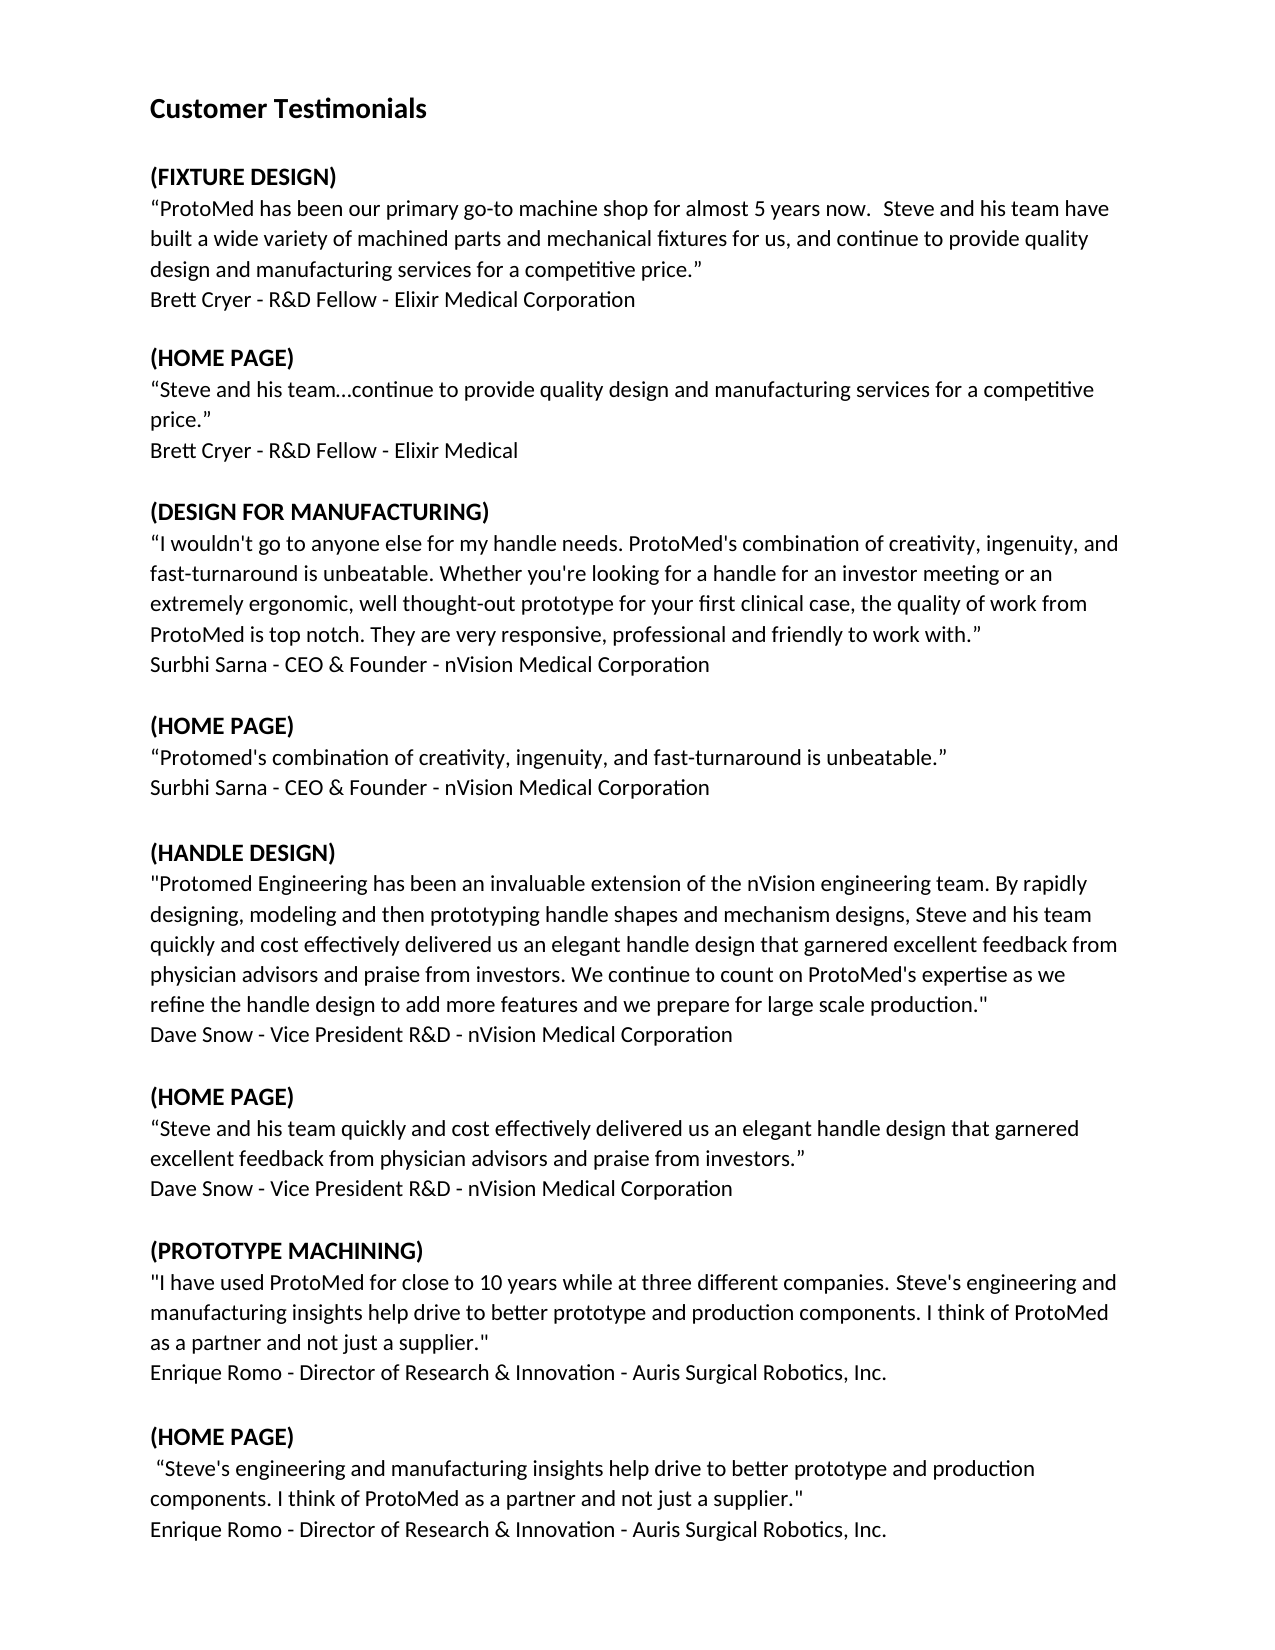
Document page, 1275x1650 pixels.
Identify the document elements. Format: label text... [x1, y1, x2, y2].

text (HOME PAGE) [150, 1081, 1125, 1112]
text (HOME PAGE) [150, 1421, 1125, 1452]
text (HOME PAGE) [150, 342, 1125, 373]
text Customer Testimonials [150, 90, 1125, 126]
text Dave Snow - Vice President R&D - nVision Medical Corporation [150, 1174, 1125, 1202]
text Brett Cryer - R&D Fellow - Elixir Medical Corporation [150, 285, 1125, 313]
text “Steve and his team…continue to provide quality design and manufacturing services for a competitive price.” [150, 375, 1125, 434]
text “I wouldn't go to anyone else for my handle needs. ProtoMed's combination of creativity, ingenuity, and fast-turnaround is unbeatable. Whether you're looking for a handle for an investor meeting or an extremely ergonomic, well thought-out prototype for your first clinical case, the quality of work from ProtoMed is top notch. They are very responsive, professional and friendly to work with.” [150, 529, 1125, 648]
text (DESIGN FOR MANUFACTURING) [150, 496, 1125, 527]
text Brett Cryer - R&D Fellow - Elixir Medical [150, 436, 1125, 464]
text (HANDLE DESIGN) [150, 837, 1125, 867]
text "I have used ProtoMed for close to 10 years while at three different companies. Steve's engineering and manufacturing insights help drive to better prototype and production components. I think of ProtoMed as a partner and not just a supplier." [150, 1268, 1125, 1356]
text “Steve's engineering and manufacturing insights help drive to better prototype and production components. I think of ProtoMed as a partner and not just a supplier." [150, 1454, 1125, 1513]
text Dave Snow - Vice President R&D - nVision Medical Corporation [150, 1021, 1125, 1049]
text Enrique Romo - Director of Research & Innovation - Auris Surgical Robotics, Inc. [150, 1358, 1125, 1386]
text Surbhi Sarna - CEO & Founder - nVision Medical Corporation [150, 650, 1125, 678]
text “Protomed's combination of creativity, ingenuity, and fast-turnaround is unbeatable.” [150, 743, 1125, 771]
text "Protomed Engineering has been an invaluable extension of the nVision engineering team. By rapidly designing, modeling and then prototyping handle shapes and mechanism designs, Steve and his team quickly and cost effectively delivered us an elegant handle design that garnered excellent feedback from physician advisors and praise from investors. We continue to count on ProtoMed's expertise as we refine the handle design to add more features and we prepare for large scale production." [150, 869, 1125, 1018]
text Surbhi Sarna - CEO & Founder - nVision Medical Corporation [150, 773, 1125, 802]
text Enrique Romo - Director of Research & Innovation - Auris Surgical Robotics, Inc. [150, 1515, 1125, 1543]
text (FIXTURE DESIGN) [150, 161, 1125, 192]
text “Steve and his team quickly and cost effectively delivered us an elegant handle design that garnered excellent feedback from physician advisors and praise from investors.” [150, 1114, 1125, 1172]
text “ProtoMed has been our primary go-to machine shop for almost 5 years now. Steve and his team have built a wide variety of machined parts and mechanical fixtures for us, and continue to provide quality design and manufacturing services for a competitive price.” [150, 194, 1125, 283]
text (HOME PAGE) [150, 710, 1125, 741]
text (PROTOTYPE MACHINING) [150, 1235, 1125, 1265]
